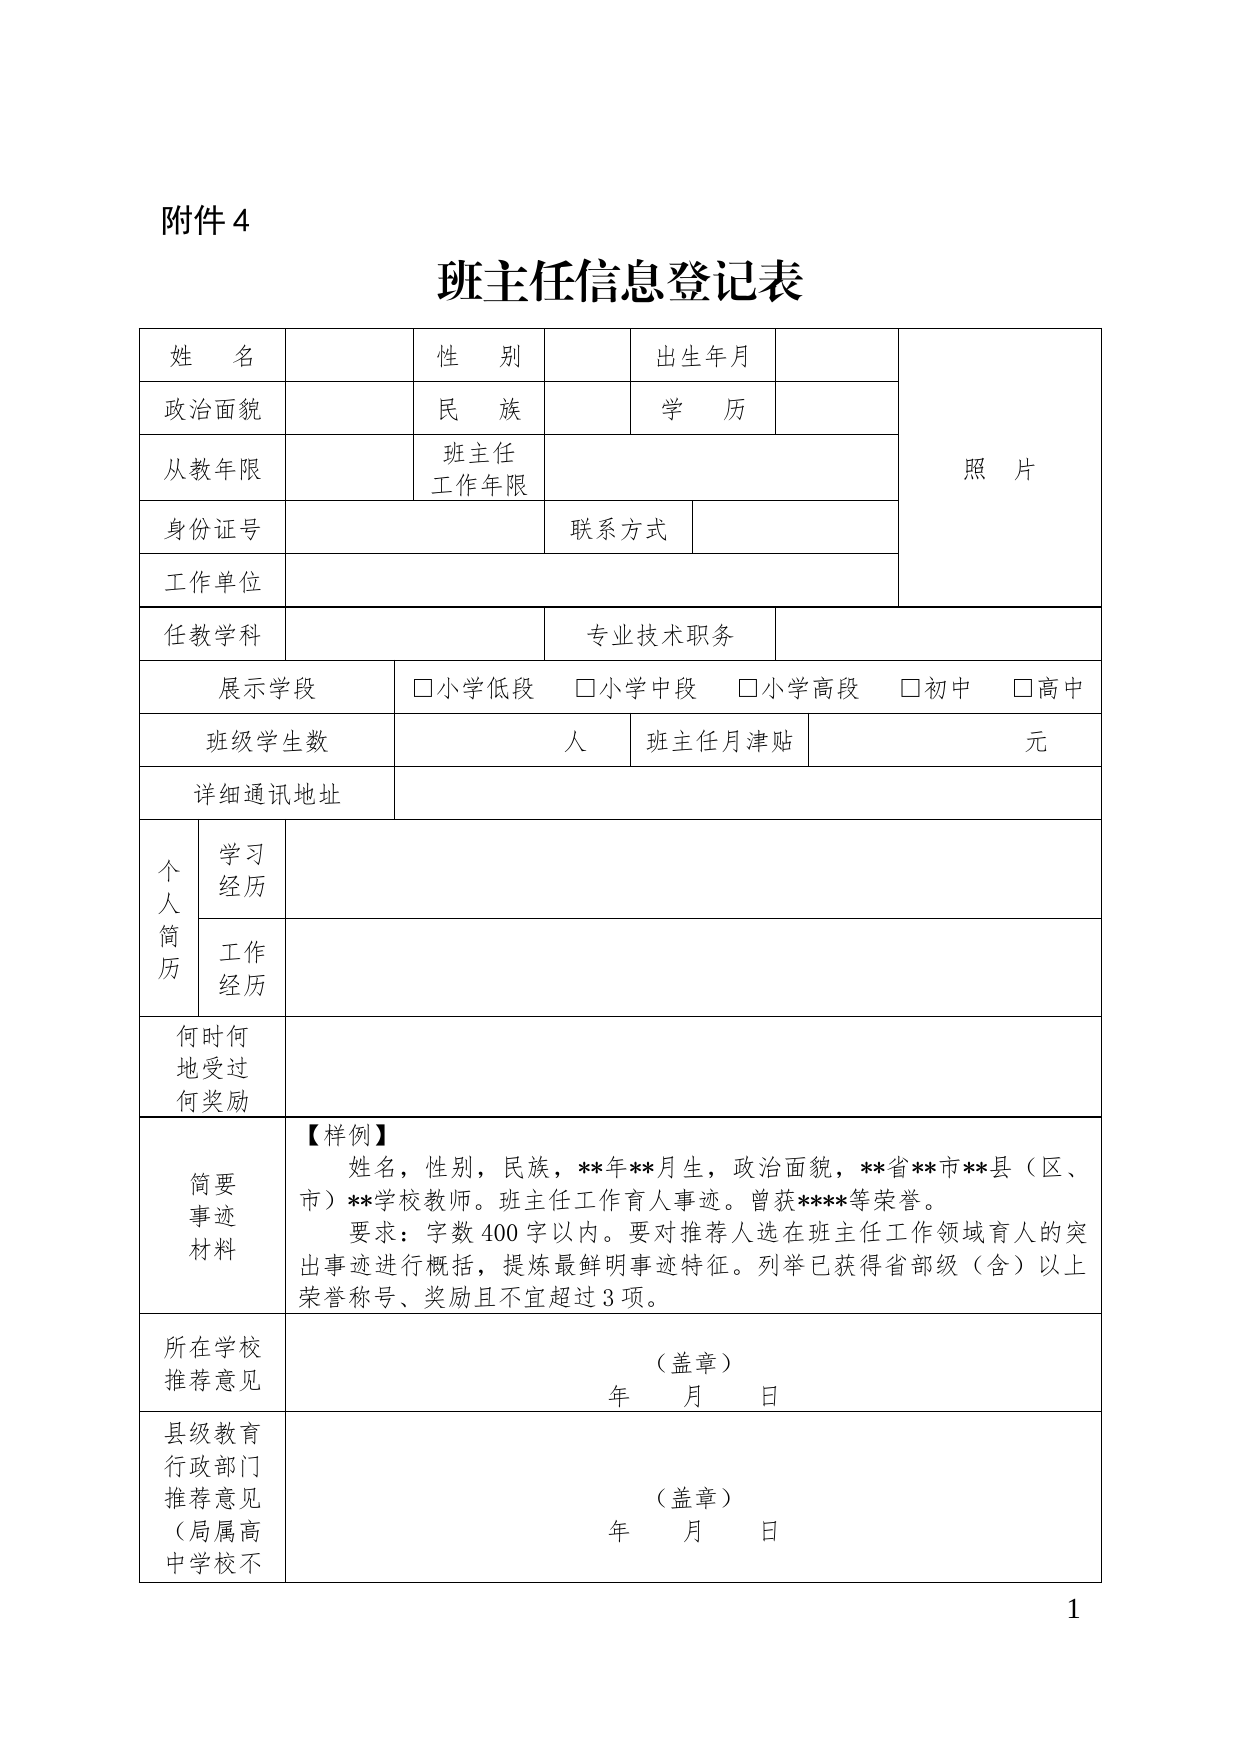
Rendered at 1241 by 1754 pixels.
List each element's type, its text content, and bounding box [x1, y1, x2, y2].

table_cell 人 [395, 714, 630, 766]
table_cell 班主任 工作年限 [414, 435, 544, 500]
table_header 照 片 [899, 329, 1101, 606]
table_cell [545, 382, 630, 434]
table_cell [395, 767, 1101, 819]
subtitle 班主任信息登记表 [159, 250, 1081, 315]
table_header [286, 329, 413, 381]
table_cell [286, 435, 413, 500]
table_cell [545, 435, 898, 500]
table_cell 工作经历 [199, 919, 285, 1016]
table_header [545, 329, 630, 381]
table_header 性 别 [414, 329, 544, 381]
table_header 姓 名 [140, 329, 285, 381]
table_cell 【样例】 姓名，性别，民族，**年**月生，政治面貌，**省**市**县（区、市）**学校教师。班主任工作育人事迹。曾获****等荣誉。 要求：字数400字以内。要对推荐人选在班主任工作领域育人的突出事迹进行概括，提炼最鲜明事迹特征。列举已获得省部级（含）以上荣誉称号、奖励且不宜超过3项。 [286, 1118, 1101, 1312]
table_cell [776, 608, 1101, 659]
table_cell [776, 382, 898, 434]
table_cell 班级学生数 [140, 714, 394, 766]
table_cell 专业技术职务 [545, 608, 775, 659]
table_header [776, 329, 898, 381]
table_cell 学 历 [631, 382, 775, 434]
table_cell 班主任月津贴 [631, 714, 808, 766]
table_cell 从教年限 [140, 435, 285, 500]
table_cell 联系方式 [545, 501, 692, 553]
table_cell 身份证号 [140, 501, 285, 553]
table_cell 元 [809, 714, 1101, 766]
table_cell 所在学校 推荐意见 [140, 1314, 285, 1411]
table_header 出生年月 [631, 329, 775, 381]
table_cell 展示学段 [140, 661, 394, 713]
table_cell [286, 554, 898, 606]
table_cell [286, 608, 544, 659]
table_cell [286, 382, 413, 434]
table_cell （盖章） 年 月 日 [286, 1314, 1101, 1411]
table_cell [286, 820, 1101, 917]
table_cell （盖章） 年 月 日 [286, 1412, 1101, 1582]
table_cell 政治面貌 [140, 382, 285, 434]
table_cell 学习经历 [199, 820, 285, 917]
table_cell [286, 1017, 1101, 1116]
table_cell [140, 1412, 285, 1582]
table_cell [286, 501, 544, 553]
table_cell 任教学科 [140, 608, 285, 659]
table_cell 个 人 简历 [140, 820, 198, 1016]
text 附件4 [159, 185, 1081, 250]
table_cell 民 族 [414, 382, 544, 434]
table_cell 工作单位 [140, 554, 285, 606]
table_cell [286, 919, 1101, 1016]
table_cell □小学低段 □小学中段 □小学高段 □初中 □高中 [395, 661, 1101, 713]
table_cell 简要 事迹 材料 [140, 1118, 285, 1312]
table_cell [693, 501, 898, 553]
table_cell 详细通讯地址 [140, 767, 394, 819]
table_cell 何时何 地受过 何奖励 [140, 1017, 285, 1116]
